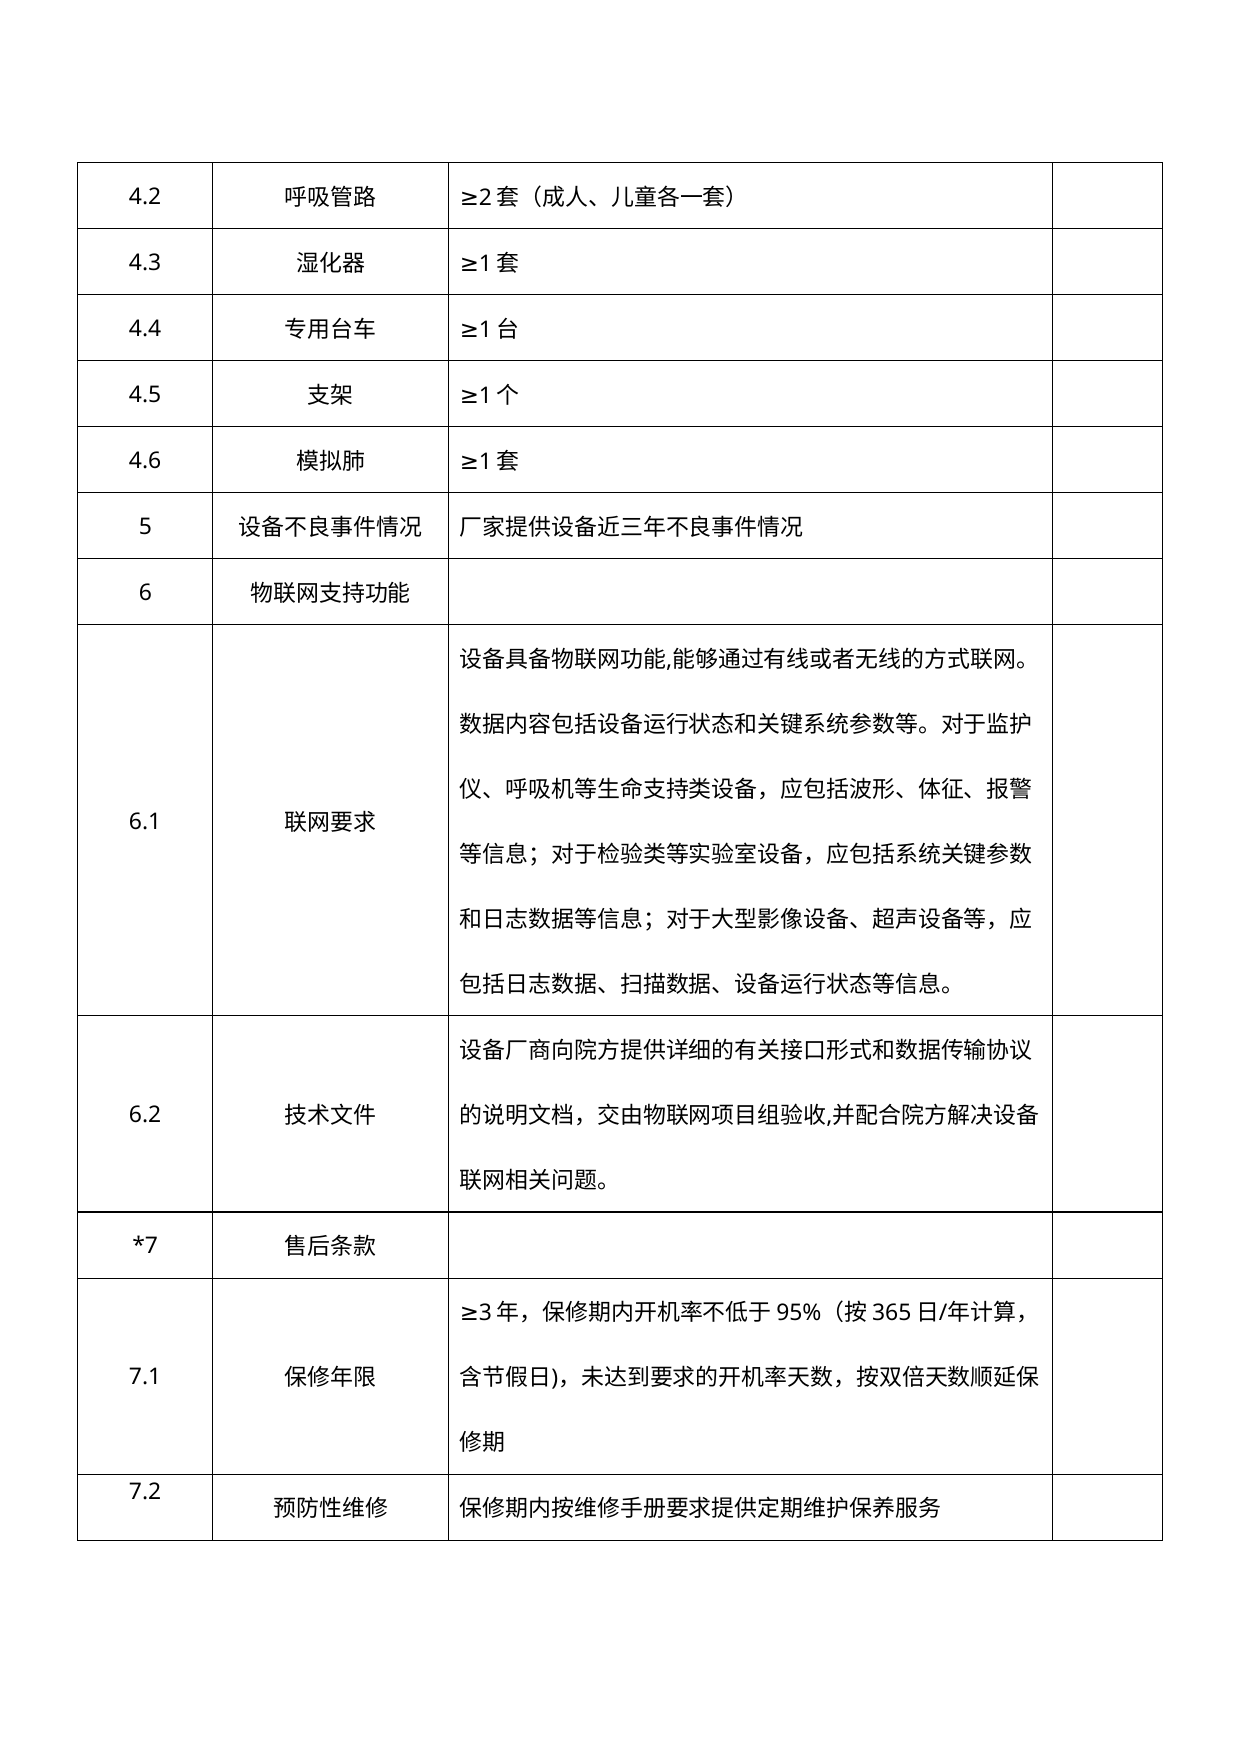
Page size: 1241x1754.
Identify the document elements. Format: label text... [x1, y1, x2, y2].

table_cell ≥2套（成人、儿童各一套） [449, 163, 1052, 228]
table_cell 厂家提供设备近三年不良事件情况 [449, 493, 1052, 558]
table_cell [1053, 493, 1162, 558]
table_cell 5 [78, 493, 212, 558]
table_cell ≥1个 [449, 361, 1052, 426]
table_cell 设备不良事件情况 [213, 493, 448, 558]
table_cell 保修年限 [213, 1279, 448, 1473]
table_cell 专用台车 [213, 295, 448, 360]
table_cell 6 [78, 559, 212, 624]
table_cell 4.6 [78, 427, 212, 492]
table_cell [1053, 625, 1162, 1015]
table_cell 呼吸管路 [213, 163, 448, 228]
table_cell 预防性维修 /定期维护保养 [213, 1475, 448, 1539]
table_cell [1053, 1213, 1162, 1277]
table_cell 设备厂商向院方提供详细的有关接口形式和数据传输协议的说明文档，交由物联网项目组验收,并配合院方解决设备联网相关问题。 [449, 1016, 1052, 1211]
table_cell ≥1套 [449, 427, 1052, 492]
table_cell 技术文件 [213, 1016, 448, 1211]
table_cell 7.1 [78, 1279, 212, 1473]
table_cell [1053, 427, 1162, 492]
table_cell [1053, 163, 1162, 228]
table_cell 模拟肺 [213, 427, 448, 492]
table_cell 4.3 [78, 229, 212, 294]
table_cell 6.2 [78, 1016, 212, 1211]
table_cell ≥1台 [449, 295, 1052, 360]
table_cell *7 [78, 1213, 212, 1277]
table_cell 6.1 [78, 625, 212, 1015]
table_cell [1053, 229, 1162, 294]
table_cell [1053, 1475, 1162, 1539]
table_cell 4.2 [78, 163, 212, 228]
table_cell ≥1套 [449, 229, 1052, 294]
table_cell [1053, 1016, 1162, 1211]
table_cell [1053, 361, 1162, 426]
table_cell [1053, 559, 1162, 624]
table_cell ≥3年，保修期内开机率不低于95%（按365日/年计算，含节假日)，未达到要求的开机率天数，按双倍天数顺延保修期 [449, 1279, 1052, 1473]
table_cell 售后条款 [213, 1213, 448, 1277]
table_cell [449, 1475, 1052, 1539]
table_cell 4.5 [78, 361, 212, 426]
table_cell 设备具备物联网功能,能够通过有线或者无线的方式联网。数据内容包括设备运行状态和关键系统参数等。对于监护仪、呼吸机等生命支持类设备，应包括波形、体征、报警等信息；对于检验类等实验室设备，应包括系统关键参数和日志数据等信息；对于大型影像设备、超声设备等，应包括日志数据、扫描数据、设备运行状态等信息。 [449, 625, 1052, 1015]
table_cell [449, 1213, 1052, 1277]
table_cell [1053, 295, 1162, 360]
table_cell 物联网支持功能 [213, 559, 448, 624]
table_cell [1053, 1279, 1162, 1473]
table_cell [449, 559, 1052, 624]
table_cell 7.2 [78, 1475, 212, 1539]
table_cell 湿化器 [213, 229, 448, 294]
table_cell 4.4 [78, 295, 212, 360]
table_cell 联网要求 [213, 625, 448, 1015]
table_cell 支架 [213, 361, 448, 426]
